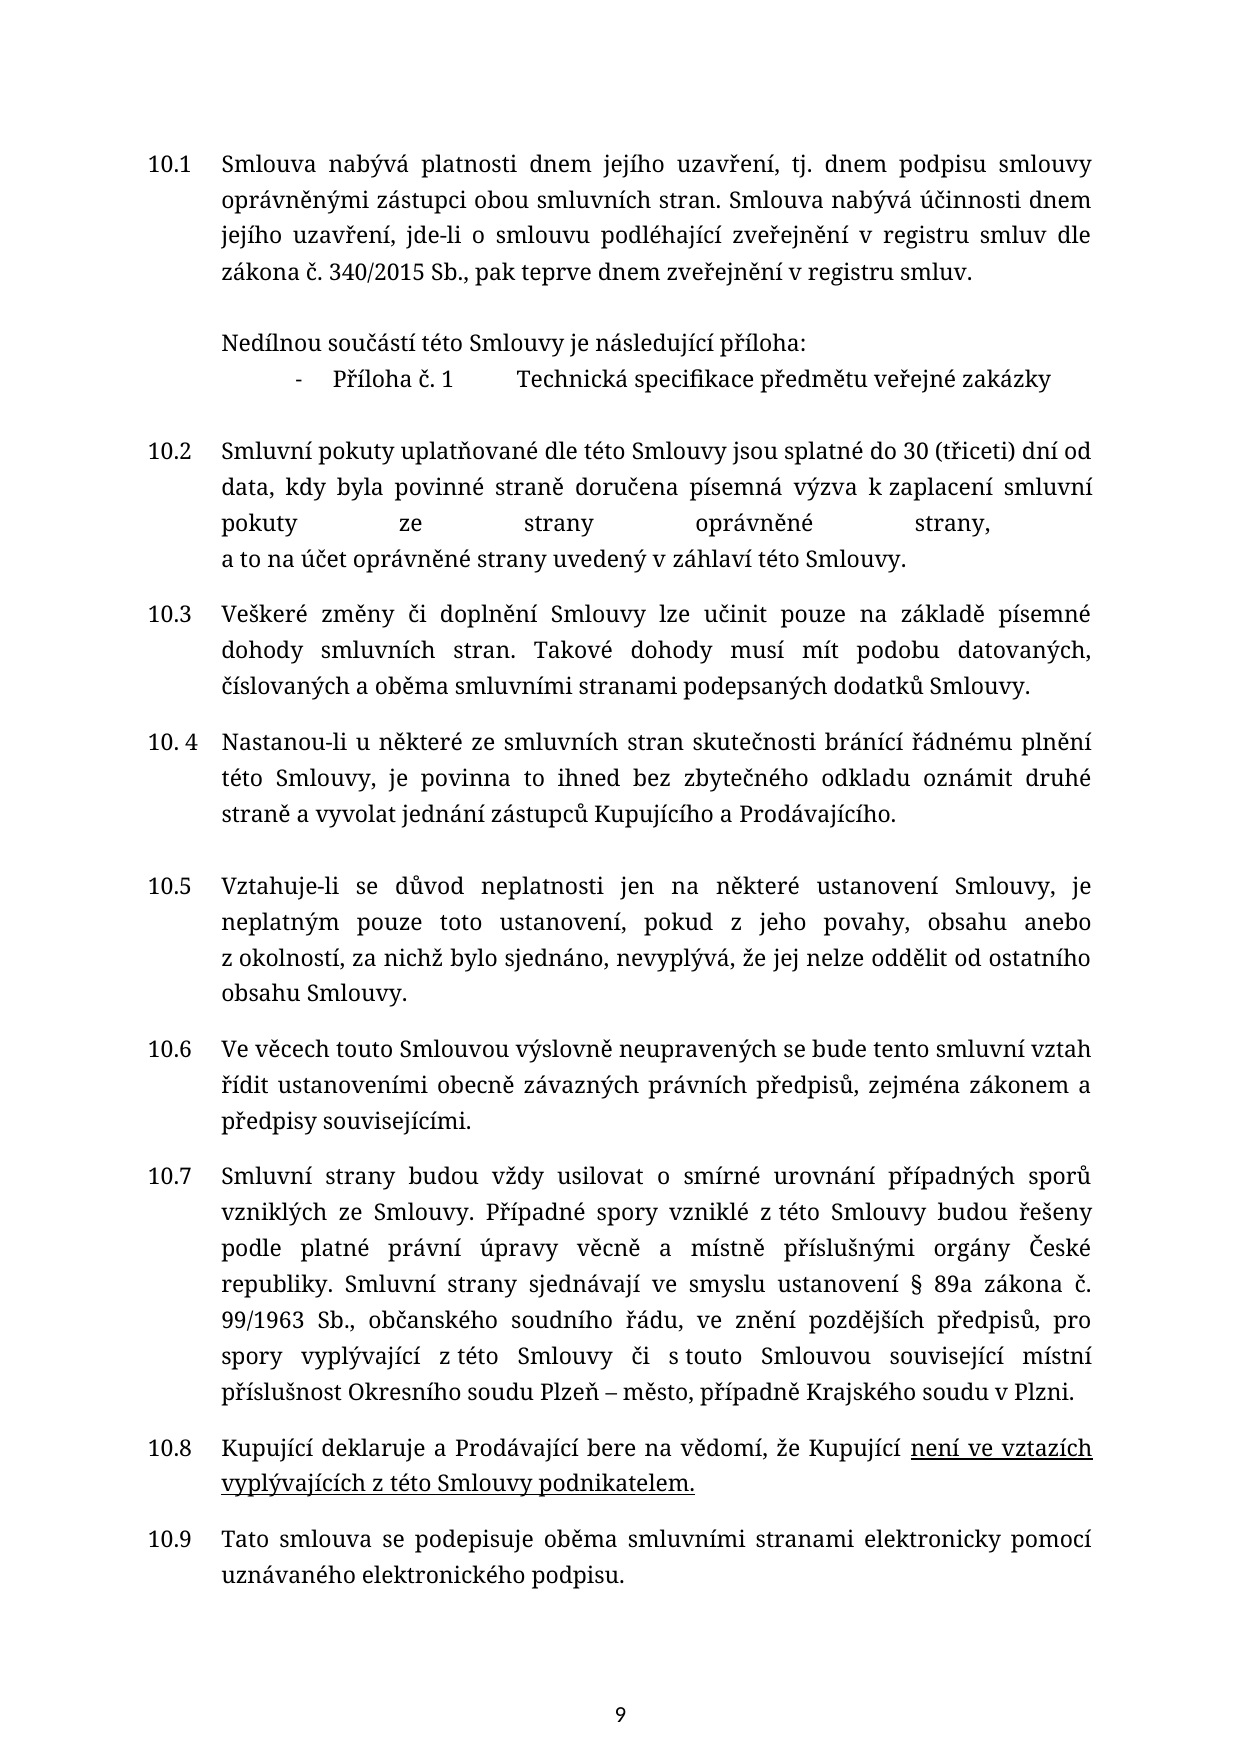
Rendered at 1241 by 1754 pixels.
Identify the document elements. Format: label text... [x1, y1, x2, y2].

list Příloha č. 1 Technická specifikace předmětu veřejné zakázky [295, 363, 1093, 394]
text 10.7 Smluvní strany budou vždy usilovat o smírné urovnání případných sporů vzniklých ze Smlouvy. Případné spory vzniklé z této Smlouvy budou řešeny podle platné právní úpravy věcně a místně příslušnými orgány České republiky. Smluvní strany sjednávají ve smyslu ustanovení § 89a zákona č. 99/1963 Sb., občanského soudního řádu, ve znění pozdějších předpisů, pro spory vyplývající z této Smlouvy či s touto Smlouvou související místní příslušnost Okresního soudu Plzeň – město, případně Krajského soudu v Plzni. [148, 1160, 1093, 1407]
text 10. 4 Nastanou-li u některé ze smluvních stran skutečnosti bránící řádnému plnění této Smlouvy, je povinna to ihned bez zbytečného odkladu oznámit druhé straně a vyvolat jednání zástupců Kupujícího a Prodávajícího. [148, 726, 1093, 829]
text 10.2 Smluvní pokuty uplatňované dle této Smlouvy jsou splatné do 30 (třiceti) dní od data, kdy byla povinné straně doručena písemná výzva k zaplacení smluvní pokuty ze strany oprávněné strany, a to na účet oprávněné strany uvedený v záhlaví této Smlouvy. [148, 435, 1093, 574]
text 10.1 Smlouva nabývá platnosti dnem jejího uzavření, tj. dnem podpisu smlouvy oprávněnými zástupci obou smluvních stran. Smlouva nabývá účinnosti dnem jejího uzavření, jde-li o smlouvu podléhající zveřejnění v registru smluv dle zákona č. 340/2015 Sb., pak teprve dnem zveřejnění v registru smluv. [148, 148, 1093, 287]
text 10.3 Veškeré změny či doplnění Smlouvy lze učinit pouze na základě písemné dohody smluvních stran. Takové dohody musí mít podobu datovaných, číslovaných a oběma smluvními stranami podepsaných dodatků Smlouvy. [148, 598, 1093, 702]
text Nedílnou součástí této Smlouvy je následující příloha: [221, 327, 1093, 358]
text 10.5 Vztahuje-li se důvod neplatnosti jen na některé ustanovení Smlouvy, je neplatným pouze toto ustanovení, pokud z jeho povahy, obsahu anebo z okolností, za nichž bylo sjednáno, nevyplývá, že jej nelze oddělit od ostatního obsahu Smlouvy. [148, 869, 1093, 1009]
text 10.8 Kupující deklaruje a Prodávající bere na vědomí, že Kupující není ve vztazích vyplývajících z této Smlouvy podnikatelem. [148, 1431, 1093, 1499]
text 10.9 Tato smlouva se podepisuje oběma smluvními stranami elektronicky pomocí uznávaného elektronického podpisu. [148, 1523, 1093, 1590]
text 10.6 Ve věcech touto Smlouvou výslovně neupravených se bude tento smluvní vztah řídit ustanoveními obecně závazných právních předpisů, zejména zákonem a předpisy souvisejícími. [148, 1033, 1093, 1136]
